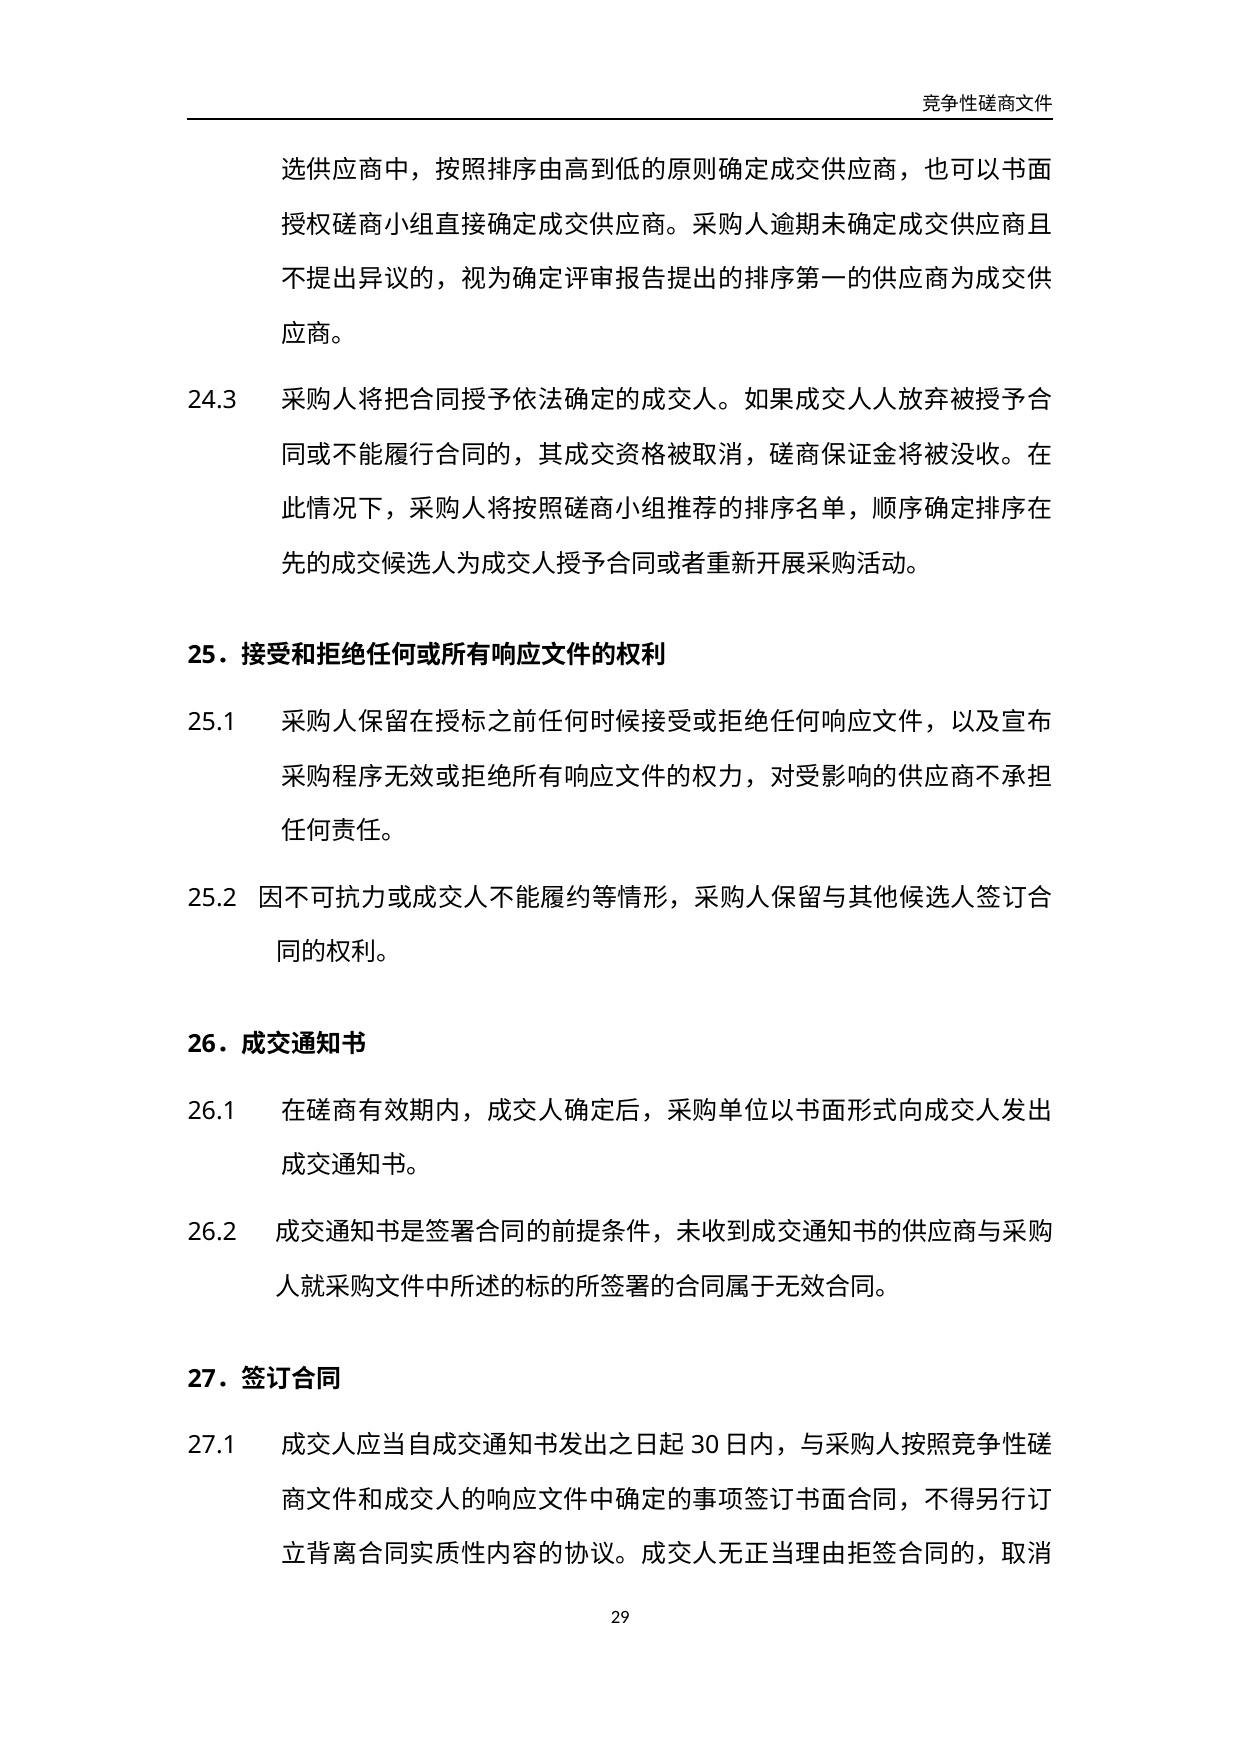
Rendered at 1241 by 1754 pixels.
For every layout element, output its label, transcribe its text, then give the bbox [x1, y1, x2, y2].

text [187, 1425, 1053, 1570]
subtitle 27．签订合同 [187, 1358, 1053, 1394]
subtitle 25．接受和拒绝任何或所有响应文件的权利 [187, 635, 1053, 671]
text 26.2 成交通知书是签署合同的前提条件，未收到成交通知书的供应商与采购人就采购文件中所述的标的所签署的合同属于无效合同。 [187, 1212, 1053, 1302]
text 25.1 采购人保留在授标之前任何时候接受或拒绝任何响应文件，以及宣布采购程序无效或拒绝所有响应文件的权力，对受影响的供应商不承担任何责任。 [187, 702, 1053, 847]
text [276, 150, 1053, 349]
subtitle 26．成交通知书 [187, 1024, 1053, 1060]
text 24.3 采购人将把合同授予依法确定的成交人。如果成交人人放弃被授予合同或不能履行合同的，其成交资格被取消，磋商保证金将被没收。在此情况下，采购人将按照磋商小组推荐的排序名单，顺序确定排序在先的成交候选人为成交人授予合同或者重新开展采购活动。 [187, 380, 1053, 579]
text 26.1 在磋商有效期内，成交人确定后，采购单位以书面形式向成交人发出成交通知书。 [187, 1091, 1053, 1181]
text 25.2 因不可抗力或成交人不能履约等情形，采购人保留与其他候选人签订合同的权利。 [187, 877, 1053, 968]
